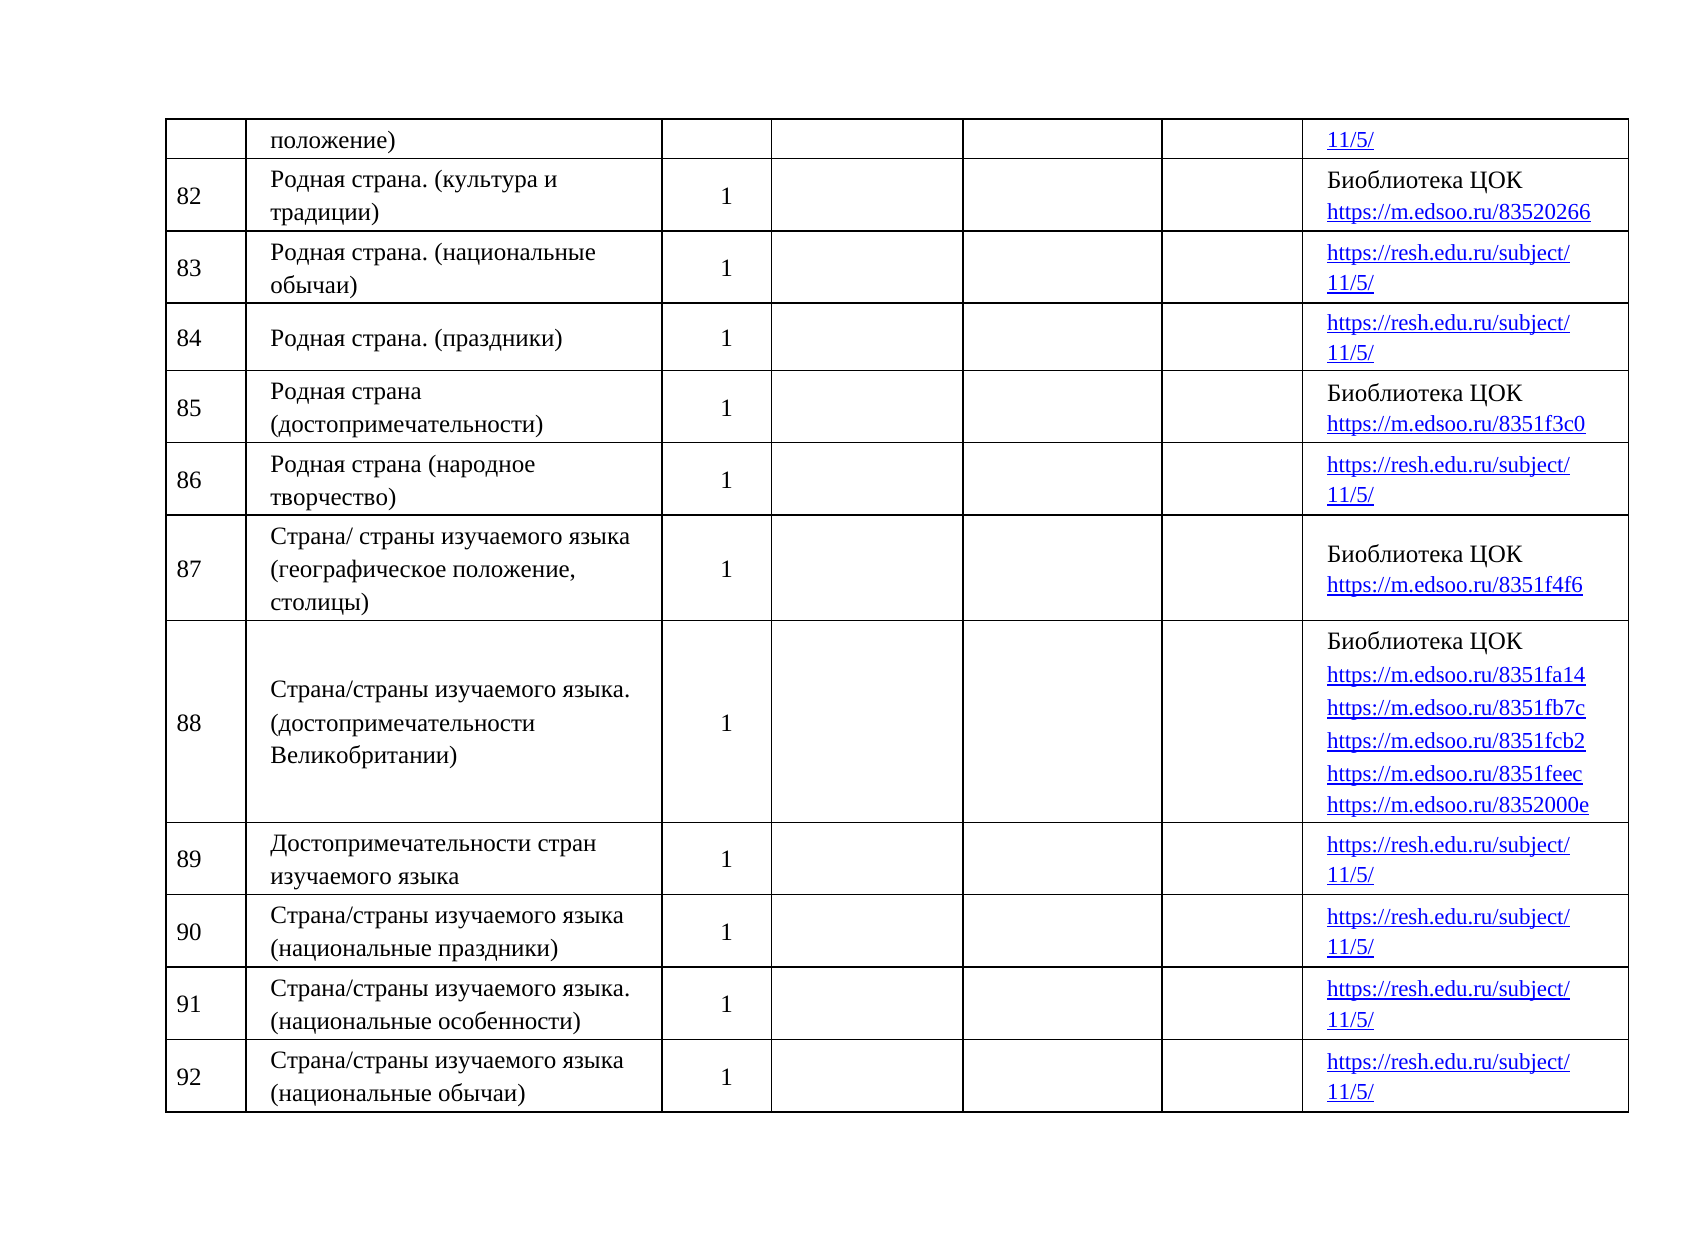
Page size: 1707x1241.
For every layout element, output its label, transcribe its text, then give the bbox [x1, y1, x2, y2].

table_cell 90 [167, 895, 245, 966]
table_cell [964, 516, 1161, 620]
table_cell https://resh.edu.ru/subject/11/5/ [1303, 968, 1628, 1038]
table_cell 82 [167, 159, 245, 230]
table_cell 1 [663, 120, 771, 157]
table_cell 1 [663, 1040, 771, 1111]
table_cell [772, 304, 962, 369]
table_cell 1 [663, 621, 771, 821]
table_cell [772, 371, 962, 442]
table_cell [772, 895, 962, 966]
table_cell Родная страна. (праздники) [247, 304, 661, 369]
table_cell [772, 516, 962, 620]
table_cell 86 [167, 443, 245, 514]
table_cell Родная страна. (культура и традиции) [247, 159, 661, 230]
table_cell [1163, 304, 1302, 369]
table_cell 83 [167, 232, 245, 302]
table_cell 91 [167, 968, 245, 1038]
table_cell Страна/страны изучаемого языка (национальные праздники) [247, 895, 661, 966]
table_cell [964, 895, 1161, 966]
table_cell https://resh.edu.ru/subject/11/5/ [1303, 232, 1628, 302]
table_cell Биоблиотека ЦОК https://m.edsoo.ru/8351f3c0 [1303, 371, 1628, 442]
table_cell Страна/ страны изучаемого языка (географическое положение, столицы) [247, 516, 661, 620]
table_cell 87 [167, 516, 245, 620]
table_cell Родная страна (достопримечательности) [247, 371, 661, 442]
table_cell 89 [167, 823, 245, 894]
table_cell 1 [663, 823, 771, 894]
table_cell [1303, 120, 1628, 157]
table_cell 1 [663, 304, 771, 369]
table_cell 1 [663, 443, 771, 514]
table_cell [772, 159, 962, 230]
table_cell https://resh.edu.ru/subject/11/5/ [1303, 1040, 1628, 1111]
table_cell [964, 304, 1161, 369]
table_cell [964, 159, 1161, 230]
table_cell [1163, 443, 1302, 514]
table_cell 84 [167, 304, 245, 369]
table_cell [1163, 232, 1302, 302]
table_cell [1163, 621, 1302, 821]
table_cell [247, 120, 661, 157]
table_cell 1 [663, 895, 771, 966]
table_cell [964, 443, 1161, 514]
table_cell [772, 443, 962, 514]
table_cell https://resh.edu.ru/subject/11/5/ [1303, 443, 1628, 514]
table_cell [1163, 1040, 1302, 1111]
table_cell [772, 232, 962, 302]
table_cell 1 [663, 516, 771, 620]
table_cell [964, 968, 1161, 1038]
table_cell [964, 120, 1161, 157]
table_cell Родная страна. (национальные обычаи) [247, 232, 661, 302]
table_cell 1 [663, 371, 771, 442]
table_cell [964, 823, 1161, 894]
table_cell 1 [663, 232, 771, 302]
table_cell Биоблиотека ЦОК https://m.edsoo.ru/8351fa14 https://m.edsoo.ru/8351fb7c https://m.edsoo.ru/8351fcb2 https://m.edsoo.ru/8351feec https://m.edsoo.ru/8352000e [1303, 621, 1628, 821]
table_cell Достопримечательности стран изучаемого языка [247, 823, 661, 894]
table_cell [964, 232, 1161, 302]
table_cell 81 [167, 120, 245, 157]
table_cell [1163, 968, 1302, 1038]
table_cell 85 [167, 371, 245, 442]
table_cell [964, 621, 1161, 821]
table_cell [772, 120, 962, 157]
table_cell [772, 1040, 962, 1111]
table_cell 88 [167, 621, 245, 821]
table_cell Биоблиотека ЦОК https://m.edsoo.ru/83520266 [1303, 159, 1628, 230]
table_cell Страна/страны изучаемого языка (национальные обычаи) [247, 1040, 661, 1111]
table_cell Страна/страны изучаемого языка. (национальные особенности) [247, 968, 661, 1038]
table_cell https://resh.edu.ru/subject/11/5/ [1303, 895, 1628, 966]
table_cell [964, 371, 1161, 442]
table_cell 92 [167, 1040, 245, 1111]
table_cell [964, 1040, 1161, 1111]
table_cell [1163, 823, 1302, 894]
table_cell [1163, 159, 1302, 230]
table_cell [1163, 895, 1302, 966]
table_cell Страна/страны изучаемого языка. (достопримечательности Великобритании) [247, 621, 661, 821]
table_cell https://resh.edu.ru/subject/11/5/ [1303, 304, 1628, 369]
table_cell https://resh.edu.ru/subject/11/5/ [1303, 823, 1628, 894]
table_cell 1 [663, 159, 771, 230]
table_cell Родная страна (народное творчество) [247, 443, 661, 514]
table_cell [772, 968, 962, 1038]
table_cell [1163, 371, 1302, 442]
table_cell Биоблиотека ЦОК https://m.edsoo.ru/8351f4f6 [1303, 516, 1628, 620]
table_cell [772, 621, 962, 821]
table_cell [1163, 120, 1302, 157]
table_cell [772, 823, 962, 894]
table_cell 1 [663, 968, 771, 1038]
table_cell [1163, 516, 1302, 620]
